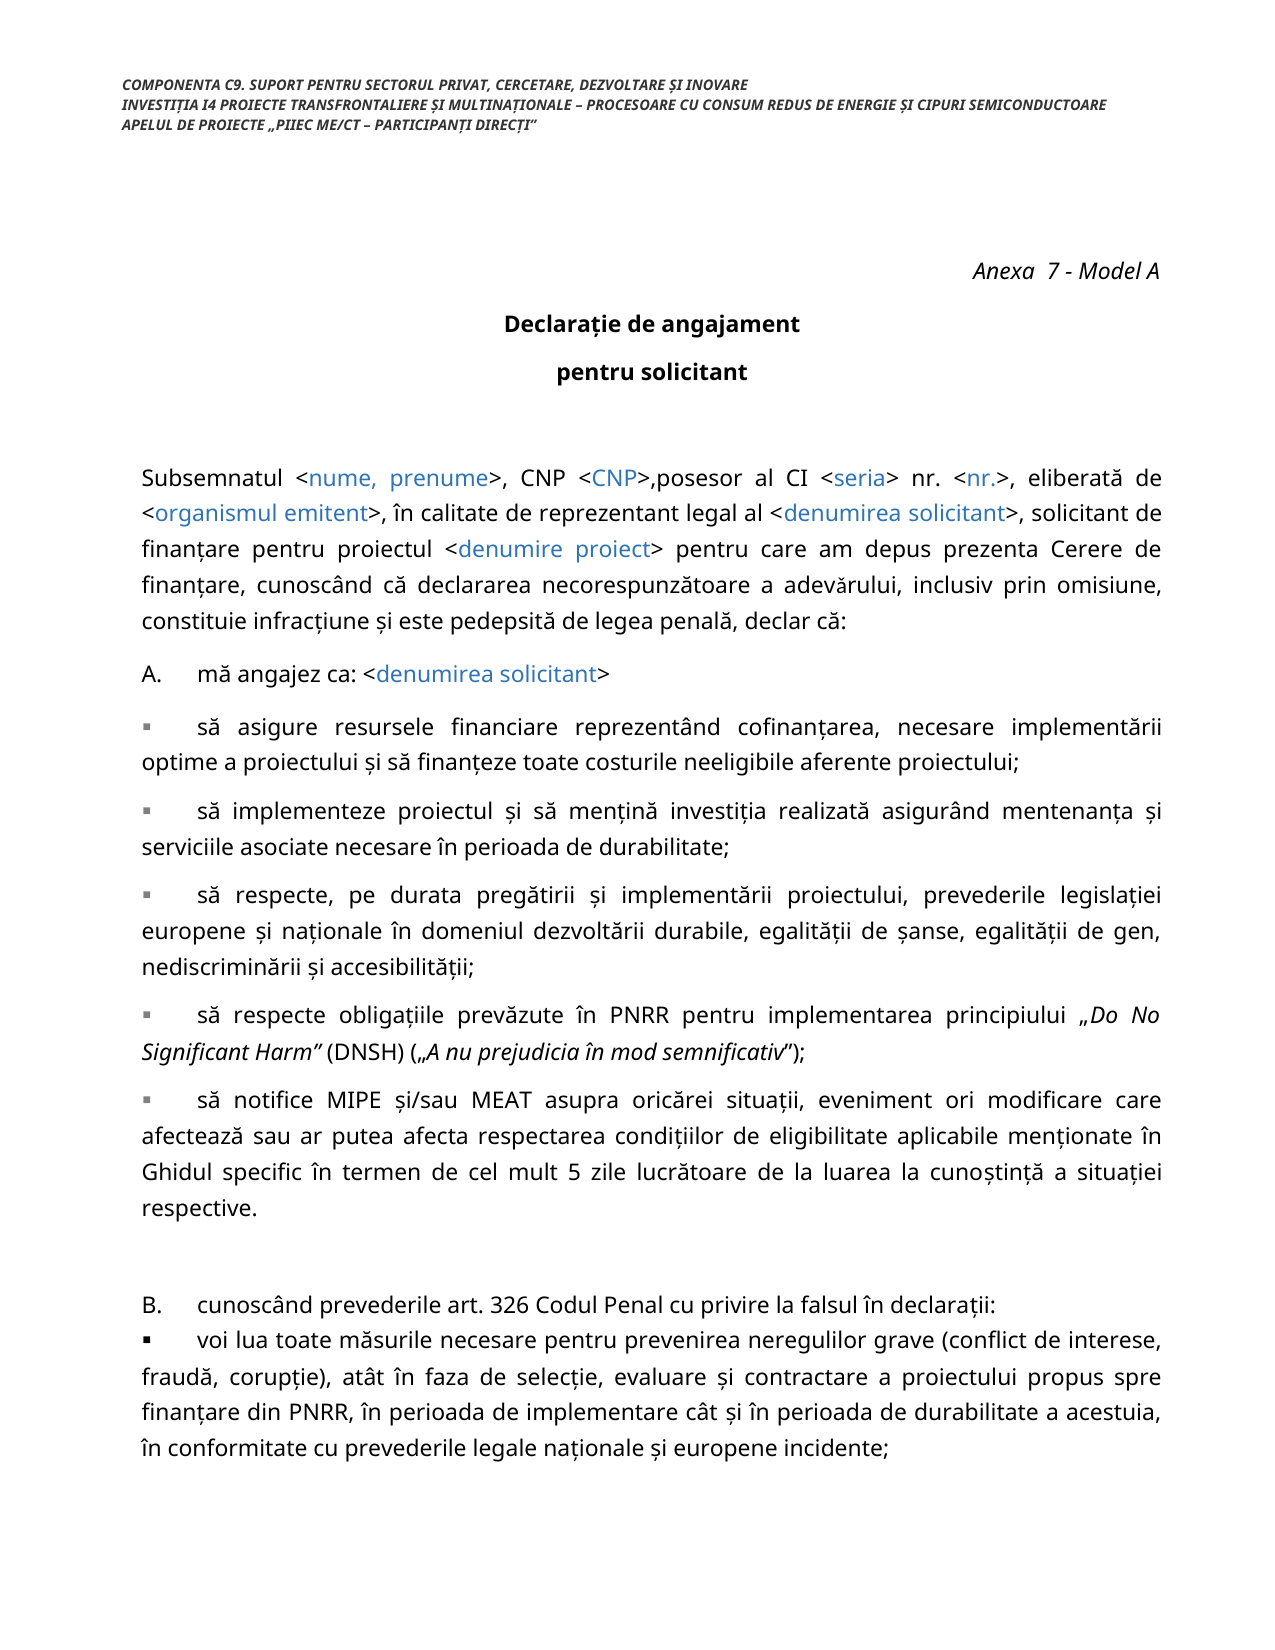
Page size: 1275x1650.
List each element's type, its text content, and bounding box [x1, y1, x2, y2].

list mă angajez ca: <denumirea solicitant> [141, 658, 1162, 689]
list cunoscând prevederile art. 326 Codul Penal cu privire la falsul în declarații: [141, 1288, 1162, 1320]
list să implementeze proiectul și să menţină investiţia realizată asigurând mentenanţa şi serviciile asociate necesare în perioada de durabilitate; [141, 795, 1162, 862]
text pentru solicitant [141, 356, 1162, 387]
list să notifice MIPE și/sau MEAT asupra oricărei situații, eveniment ori modificare care afectează sau ar putea afecta respectarea condițiilor de eligibilitate aplicabile menționate în Ghidul specific în termen de cel mult 5 zile lucrătoare de la luarea la cunoștință a situației respective. [141, 1084, 1162, 1223]
text Anexa 7 - Model A [141, 255, 1162, 286]
list voi lua toate măsurile necesare pentru prevenirea neregulilor grave (conflict de interese, fraudă, corupție), atât în faza de selecție, evaluare și contractare a proiectului propus spre finanțare din PNRR, în perioada de implementare cât și în perioada de durabilitate a acestuia, în conformitate cu prevederile legale naționale și europene incidente; [141, 1324, 1162, 1463]
list să asigure resursele financiare reprezentând cofinanțarea, necesare implementării optime a proiectului și să finanţeze toate costurile neeligibile aferente proiectului; [141, 710, 1162, 778]
list să respecte, pe durata pregătirii şi implementării proiectului, prevederile legislaţiei europene şi naţionale în domeniul dezvoltării durabile, egalităţii de şanse, egalităţii de gen, nediscriminării și accesibilității; [141, 879, 1162, 982]
text Subsemnatul <nume, prenume>, CNP <CNP>,posesor al CI <seria> nr. <nr.>, eliberată de <organismul emitent>, în calitate de reprezentant legal al <denumirea solicitant>, solicitant de finanţare pentru proiectul <denumire proiect> pentru care am depus prezenta Cerere de finanţare, cunoscând că declararea necorespunzătoare a adevǎrului, inclusiv prin omisiune, constituie infracţiune şi este pedepsită de legea penală, declar că: [141, 461, 1162, 636]
subtitle Declaraţie de angajament [141, 308, 1162, 339]
list să respecte obligaţiile prevăzute în PNRR pentru implementarea principiului „Do No Significant Harm” (DNSH) („A nu prejudicia în mod semnificativ”); [141, 999, 1162, 1067]
